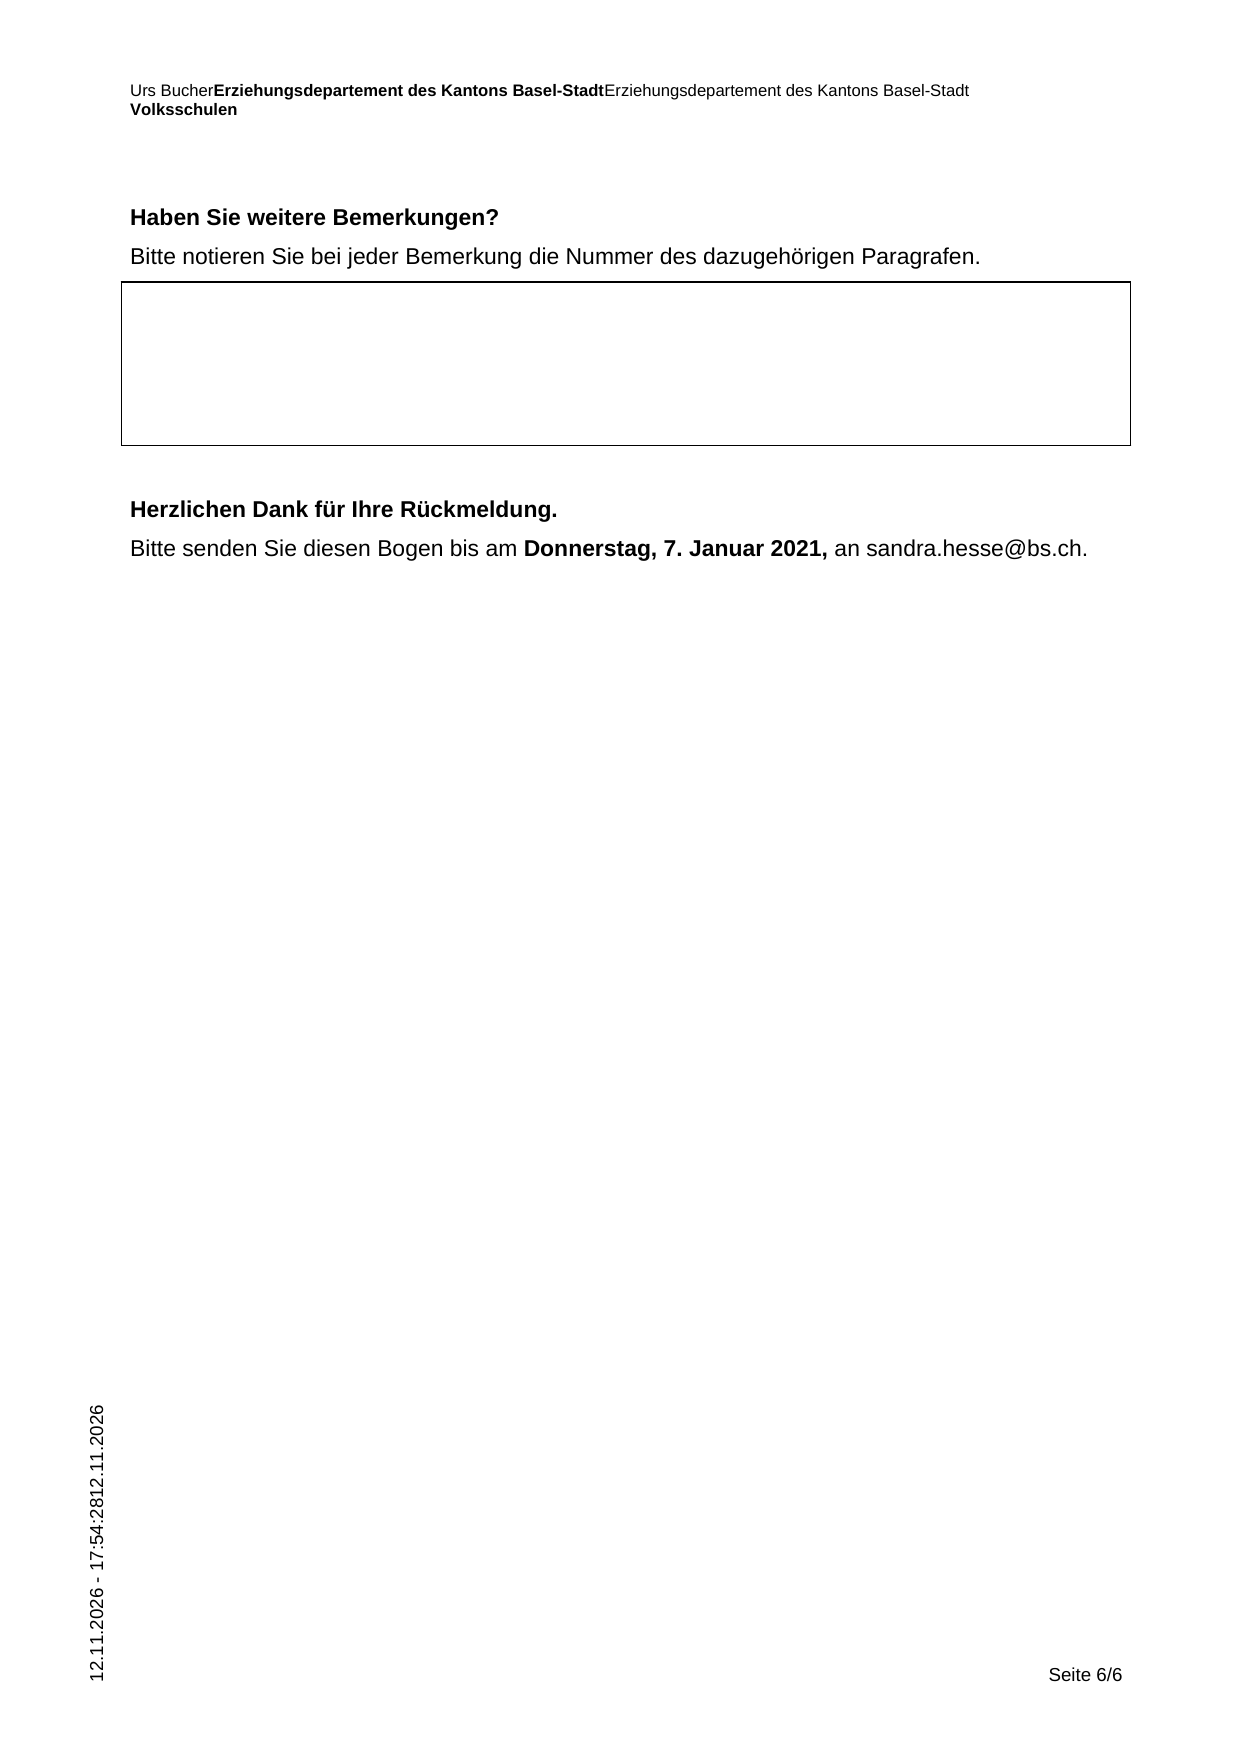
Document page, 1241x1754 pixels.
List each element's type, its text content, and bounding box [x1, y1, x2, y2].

text Bitte senden Sie diesen Bogen bis am Donnerstag, 7. Januar 2021, an sandra.hesse@bs.ch. [130, 535, 1122, 561]
text Herzlichen Dank für Ihre Rückmeldung. [130, 496, 1122, 522]
text Haben Sie weitere Bemerkungen? [130, 204, 1122, 230]
text Bitte notieren Sie bei jeder Bemerkung die Nummer des dazugehörigen Paragrafen. [130, 243, 1122, 269]
